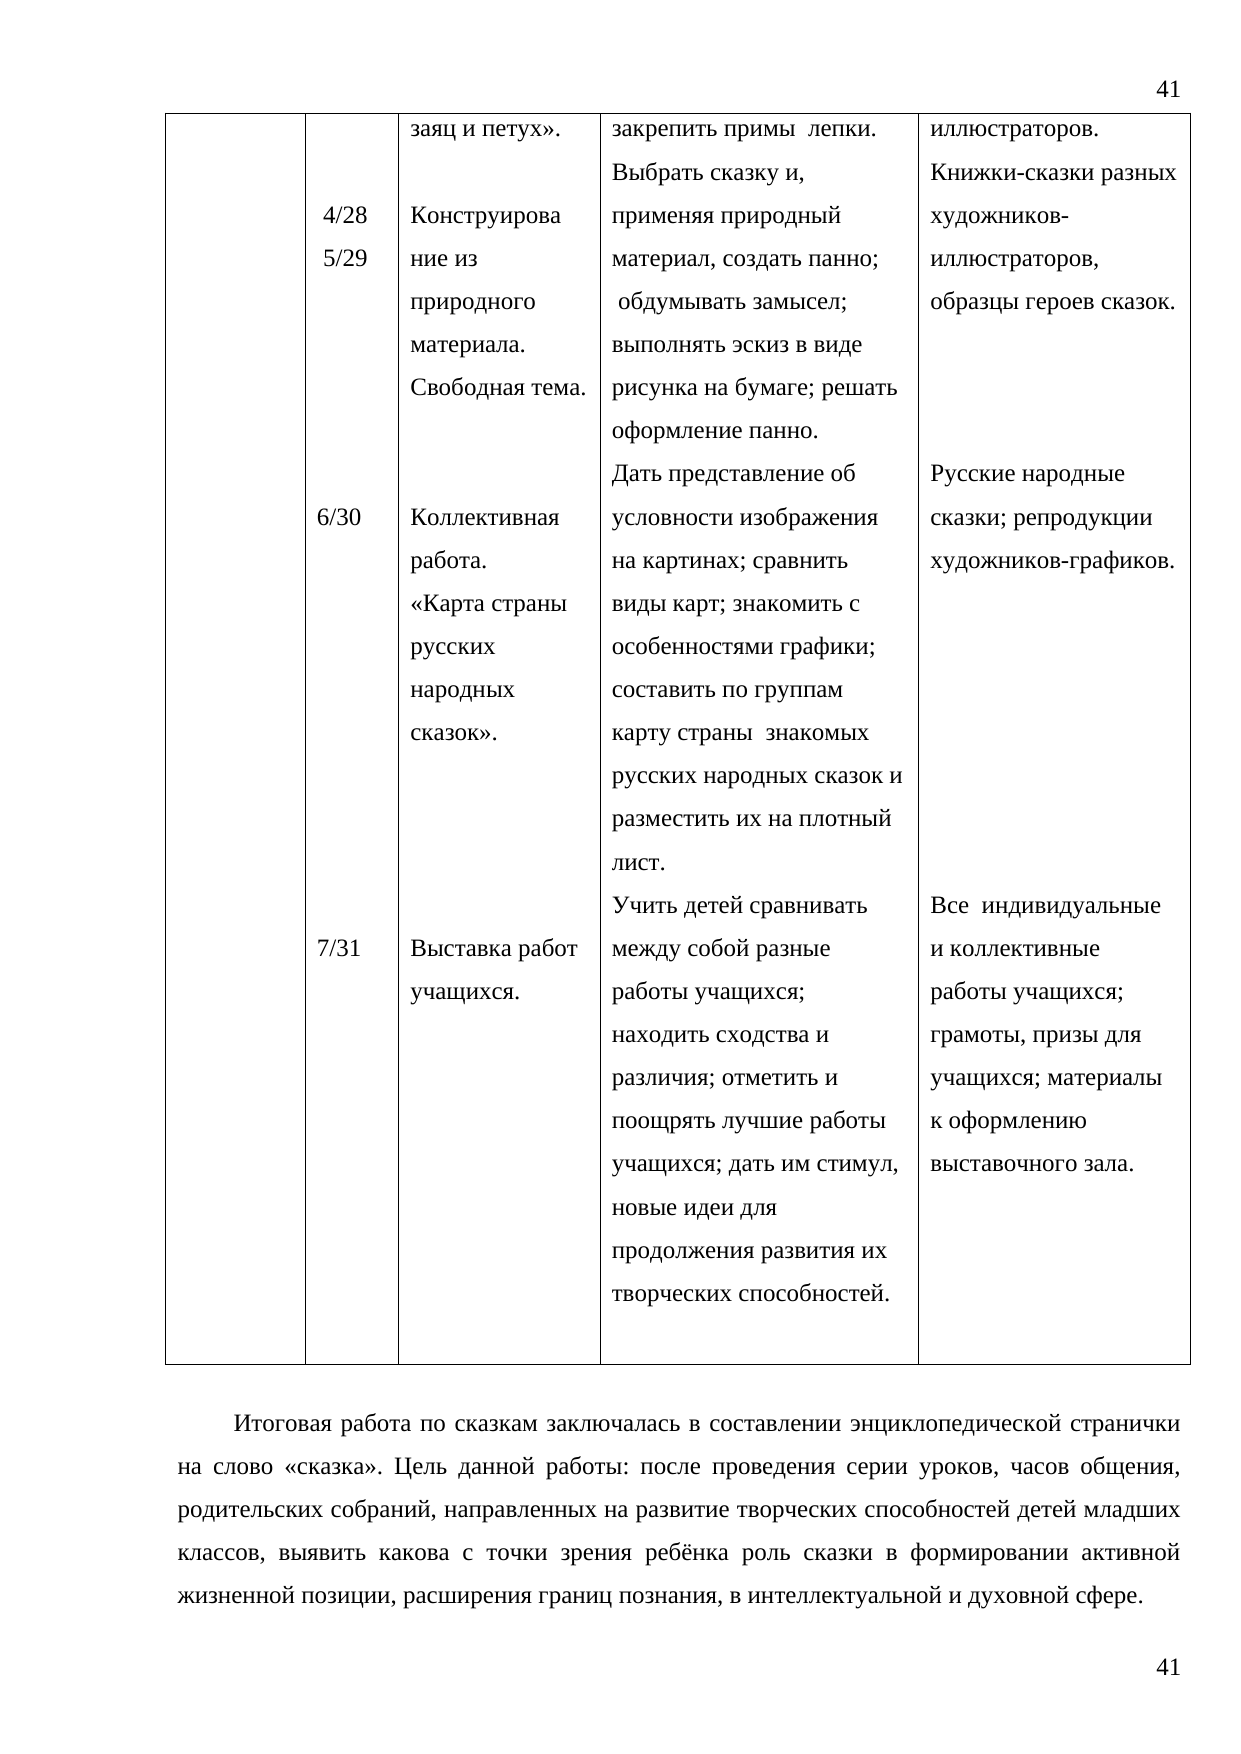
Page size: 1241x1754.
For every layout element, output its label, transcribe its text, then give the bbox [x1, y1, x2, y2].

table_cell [399, 114, 600, 1364]
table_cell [601, 114, 918, 1364]
text Итоговая работа по сказкам заключалась в составлении энциклопедической странички на слово «сказка». Цель данной работы: после проведения серии уроков, часов общения, родительских собраний, направленных на развитие творческих способностей детей младших классов, выявить какова с точки зрения ребёнка роль сказки в формировании активной жизненной позиции, расширения границ познания, в интеллектуальной и духовной сфере. [177, 1408, 1181, 1609]
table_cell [919, 114, 1190, 1364]
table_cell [306, 114, 398, 1364]
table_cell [166, 114, 305, 1364]
